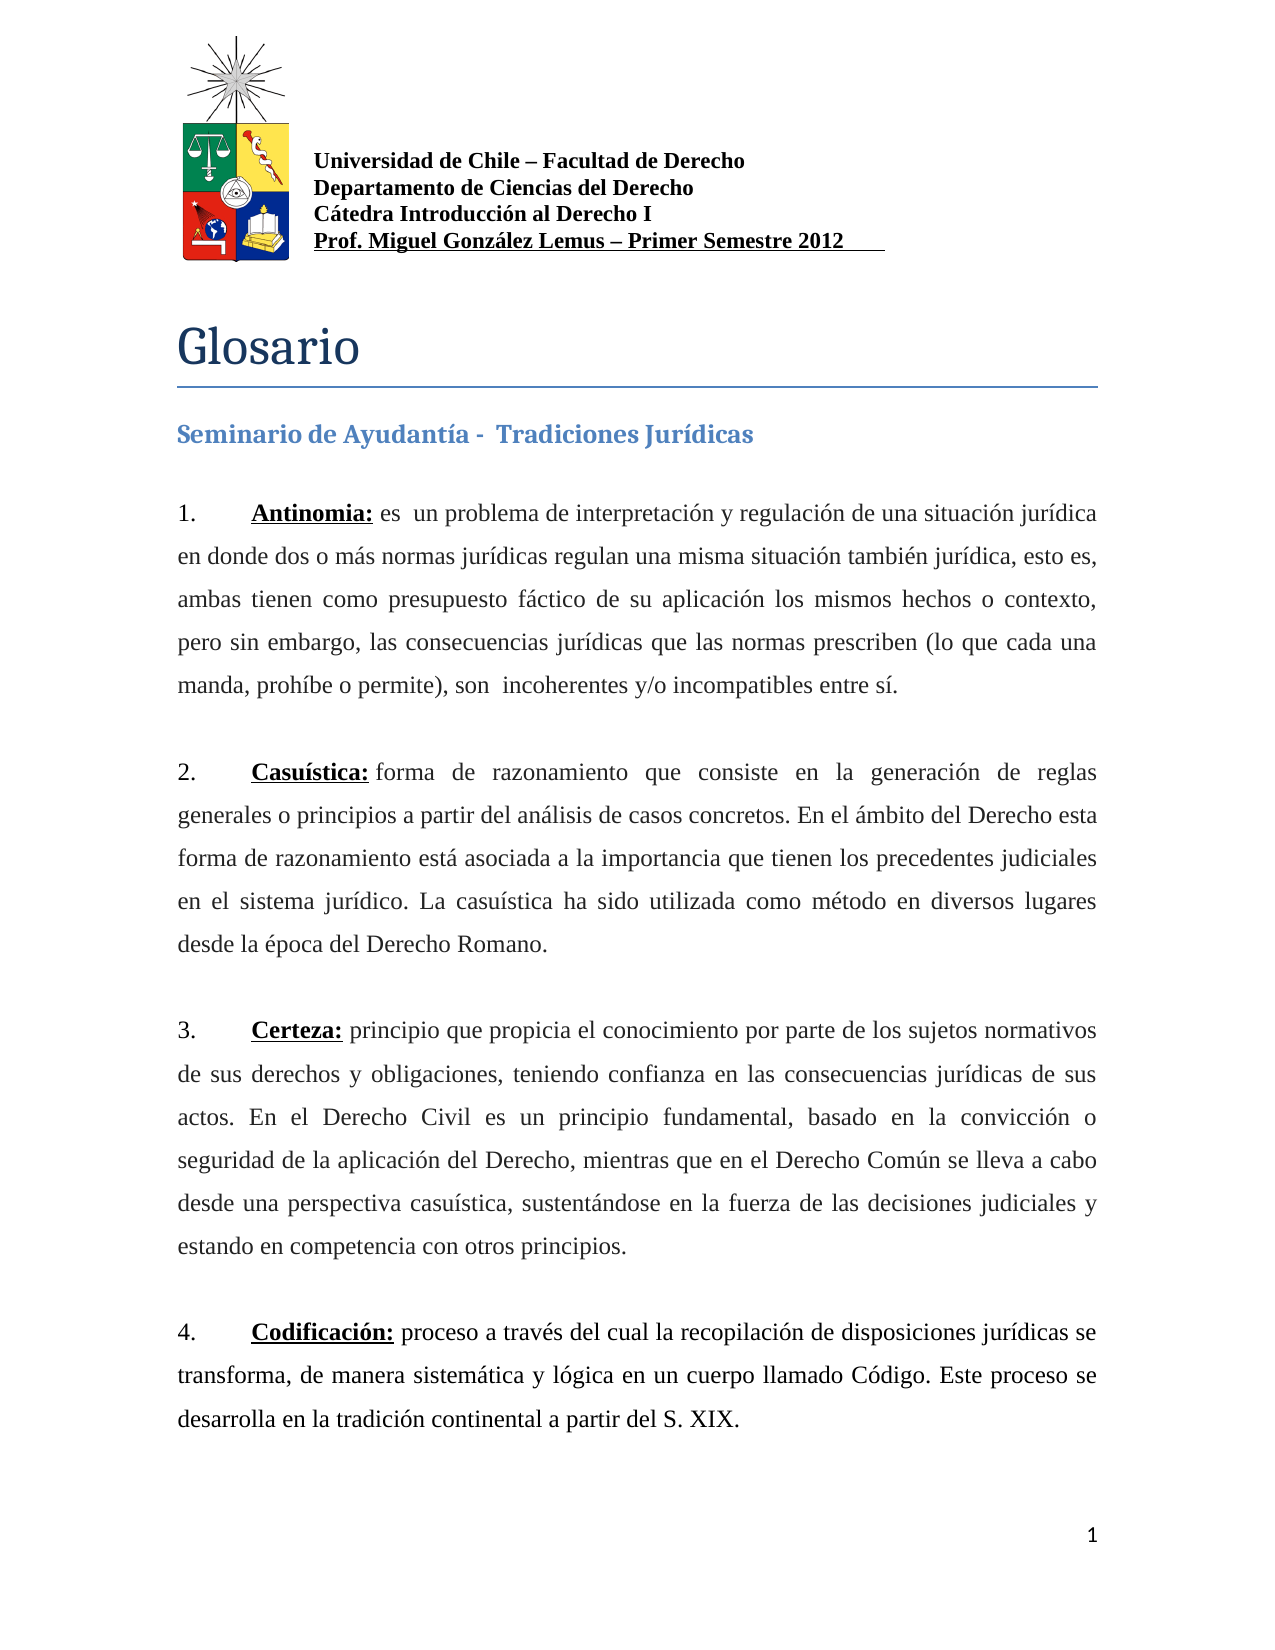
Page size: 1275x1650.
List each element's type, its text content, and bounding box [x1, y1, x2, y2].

subtitle Seminario de Ayudantía - Tradiciones Jurídicas [177, 419, 1098, 450]
text Departamento de Ciencias del Derecho [289, 174, 1098, 200]
list Codificación: proceso a través del cual la recopilación de disposiciones jurídicas se transforma, de manera sistemática y lógica en un cuerpo llamado Código. Este proceso se desarrolla en la tradición continental a partir del S. XIX. [177, 1317, 1098, 1432]
list Antinomia: es un problema de interpretación y regulación de una situación jurídica en donde dos o más normas jurídicas regulan una misma situación también jurídica, esto es, ambas tienen como presupuesto fáctico de su aplicación los mismos hechos o contexto, pero sin embargo, las consecuencias jurídicas que las normas prescriben (lo que cada una manda, prohíbe o permite), son incoherentes y/o incompatibles entre sí. [177, 498, 1098, 699]
title Glosario [177, 315, 1098, 386]
picture [182, 36, 289, 262]
text Prof. Miguel González Lemus – Primer Semestre 2012 [289, 227, 1098, 253]
list Casuística: forma de razonamiento que consiste en la generación de reglas generales o principios a partir del análisis de casos concretos. En el ámbito del Derecho esta forma de razonamiento está asociada a la importancia que tienen los precedentes judiciales en el sistema jurídico. La casuística ha sido utilizada como método en diversos lugares desde la época del Derecho Romano. [177, 757, 1098, 958]
text Cátedra Introducción al Derecho I [289, 200, 1098, 227]
text Universidad de Chile – Facultad de Derecho [289, 148, 1098, 174]
list Certeza: principio que propicia el conocimiento por parte de los sujetos normativos de sus derechos y obligaciones, teniendo confianza en las consecuencias jurídicas de sus actos. En el Derecho Civil es un principio fundamental, basado en la convicción o seguridad de la aplicación del Derecho, mientras que en el Derecho Común se lleva a cabo desde una perspectiva casuística, sustentándose en la fuerza de las decisiones judiciales y estando en competencia con otros principios. [177, 1016, 1098, 1260]
